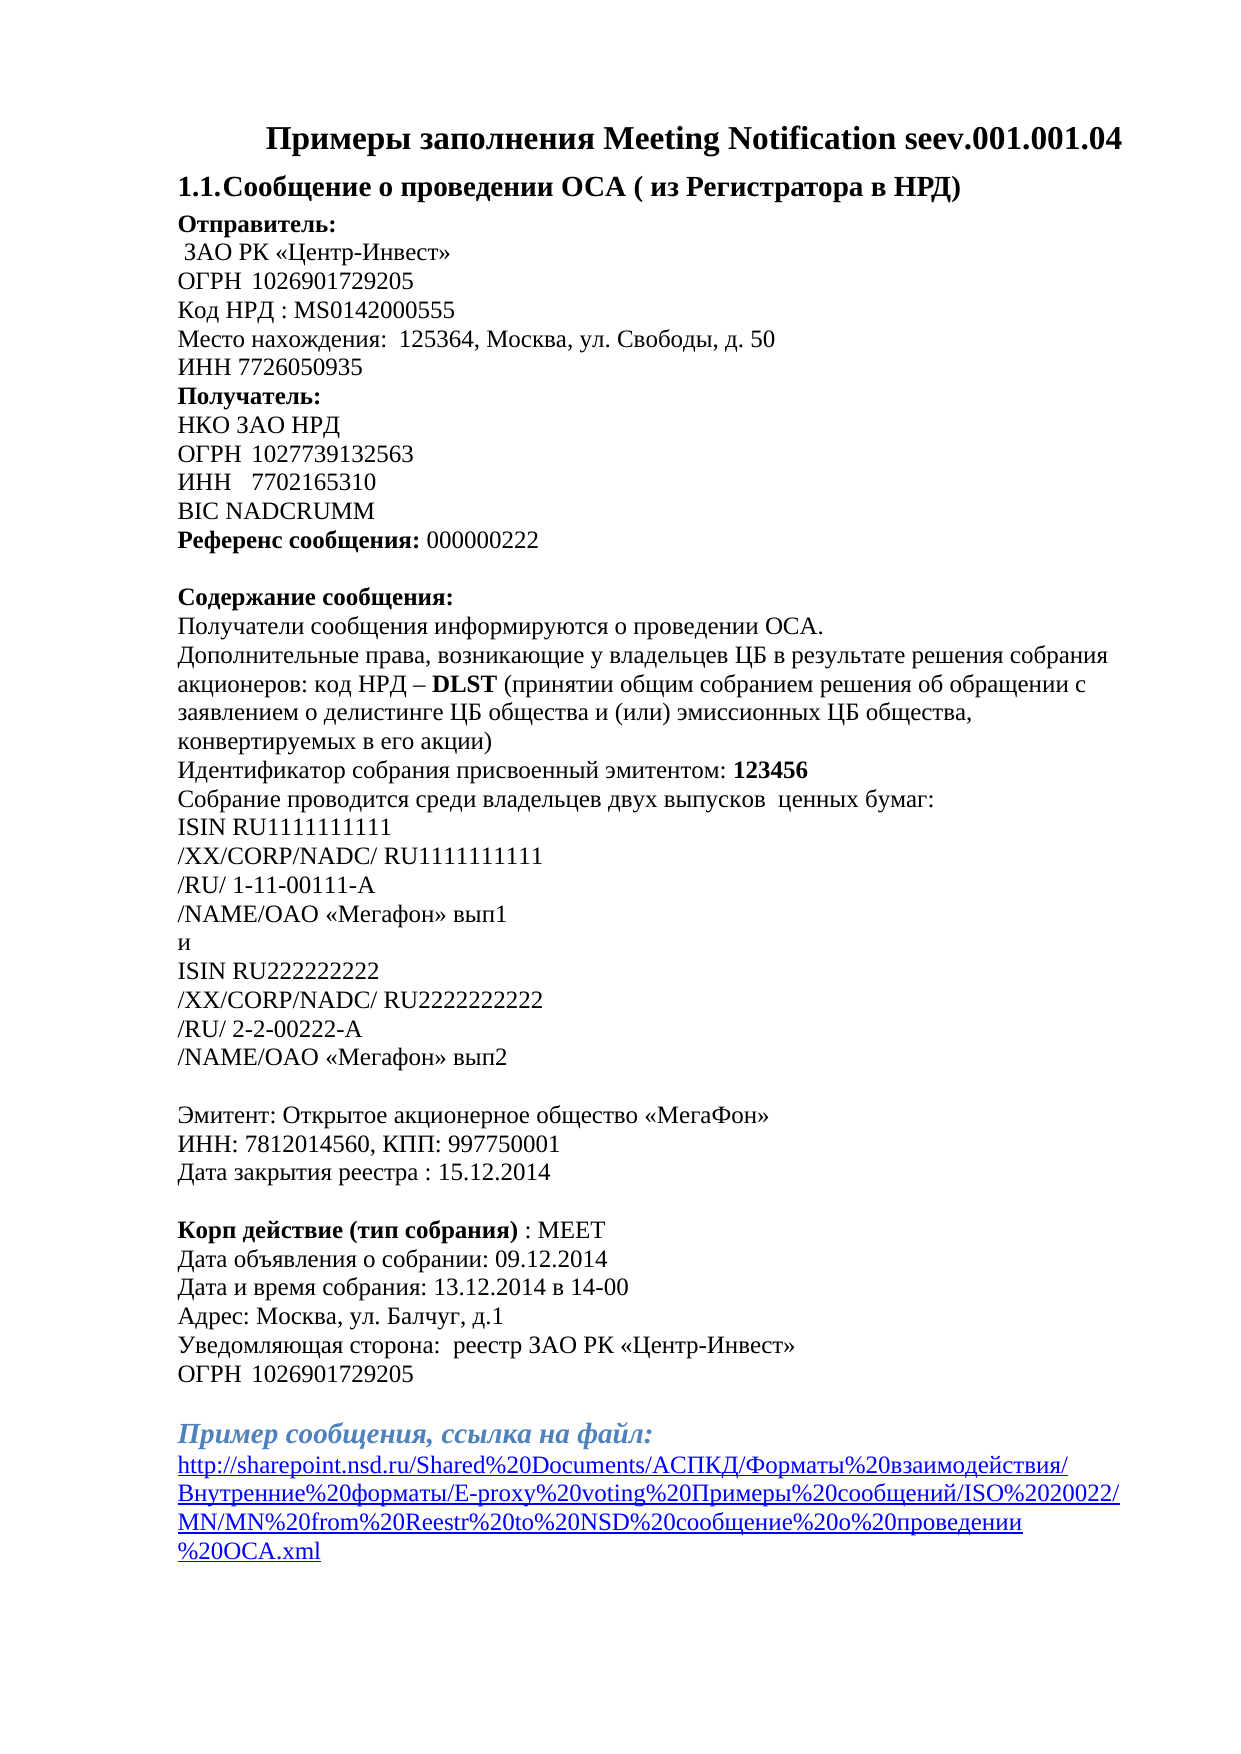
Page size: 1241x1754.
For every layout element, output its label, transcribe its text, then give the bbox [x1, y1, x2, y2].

list http://sharepoint.nsd.ru/Shared%20Documents/АСПКД/Форматы%20взаимодействия/Внутренние%20форматы/E-proxy%20voting%20Примеры%20сообщений/ISO%2020022/MN/MN%20from%20Reestr%20to%20NSD%20сообщение%20о%20проведении%20ОСА.xml [177, 1450, 1152, 1565]
text BIC NADCRUMM [177, 496, 1152, 525]
text /RU/ 1-11-00111-A [177, 870, 1152, 899]
list Дата и время собрания: 13.12.2014 в 14-00 [177, 1272, 1152, 1301]
text ОГРН 1026901729205 [177, 266, 1152, 295]
list Адрес: Москва, ул. Балчуг, д.1 [177, 1301, 1152, 1330]
text ИНН: 7812014560, КПП: 997750001 [177, 1129, 1152, 1157]
list Собрание проводится среди владельцев двух выпусков ценных бумаг: [177, 784, 1152, 812]
list ОГРН 1026901729205 [177, 1359, 1152, 1387]
text /NAME/ОАО «Мегафон» вып1 [177, 899, 1152, 927]
text Код НРД : MS0142000555 [177, 295, 1152, 324]
text Эмитент: Открытое акционерное общество «МегаФон» [177, 1100, 1152, 1129]
list Дата объявления о собрании: 09.12.2014 [177, 1244, 1152, 1272]
text Место нахождения: 125364, Москва, ул. Свободы, д. 50 [177, 324, 1152, 352]
text ИНН 7702165310 [177, 467, 1152, 496]
text ЗАО РК «Центр-Инвест» [177, 237, 1152, 266]
text /NAME/ОАО «Мегафон» вып2 [177, 1042, 1152, 1071]
subtitle Сообщение о проведении ОСА ( из Регистратора в НРД) [177, 169, 1152, 202]
text ОГРН 1027739132563 [177, 439, 1152, 467]
list Содержание сообщения: [177, 582, 1152, 611]
text Отправитель: [177, 209, 1152, 237]
list Уведомляющая сторона: реестр ЗАО РК «Центр-Инвест» [177, 1330, 1152, 1359]
list Получатели сообщения информируются о проведении ОСА. [177, 611, 1152, 640]
list Дополнительные права, возникающие у владельцев ЦБ в результате решения собрания акционеров: код НРД – DLST (принятии общим собранием решения об обращении с заявлением о делистинге ЦБ общества и (или) эмиссионных ЦБ общества, конвертируемых в его акции) [177, 640, 1152, 755]
list Идентификатор собрания присвоенный эмитентом: 123456 [177, 755, 1152, 784]
text ИНН 7726050935 [177, 352, 1152, 381]
list Корп действие (тип собрания) : MEET [177, 1215, 1152, 1244]
list Референс сообщения: 000000222 [177, 525, 1152, 554]
text ISIN RU1111111111 [177, 812, 1152, 841]
subtitle Примеры заполнения Meeting Notification seev.001.001.04 [236, 118, 1152, 156]
text Дата закрытия реестра : 15.12.2014 [177, 1157, 1152, 1186]
text ISIN RU222222222 [177, 956, 1152, 985]
list Пример сообщения, ссылка на файл: [177, 1416, 1152, 1450]
text /XX/CORP/NADC/ RU2222222222 [177, 985, 1152, 1014]
text Получатель: [177, 381, 1152, 410]
text /RU/ 2-2-00222-A [177, 1014, 1152, 1042]
text и [177, 927, 1152, 956]
text НКО ЗАО НРД [177, 410, 1152, 439]
text /XX/CORP/NADC/ RU1111111111 [177, 841, 1152, 870]
